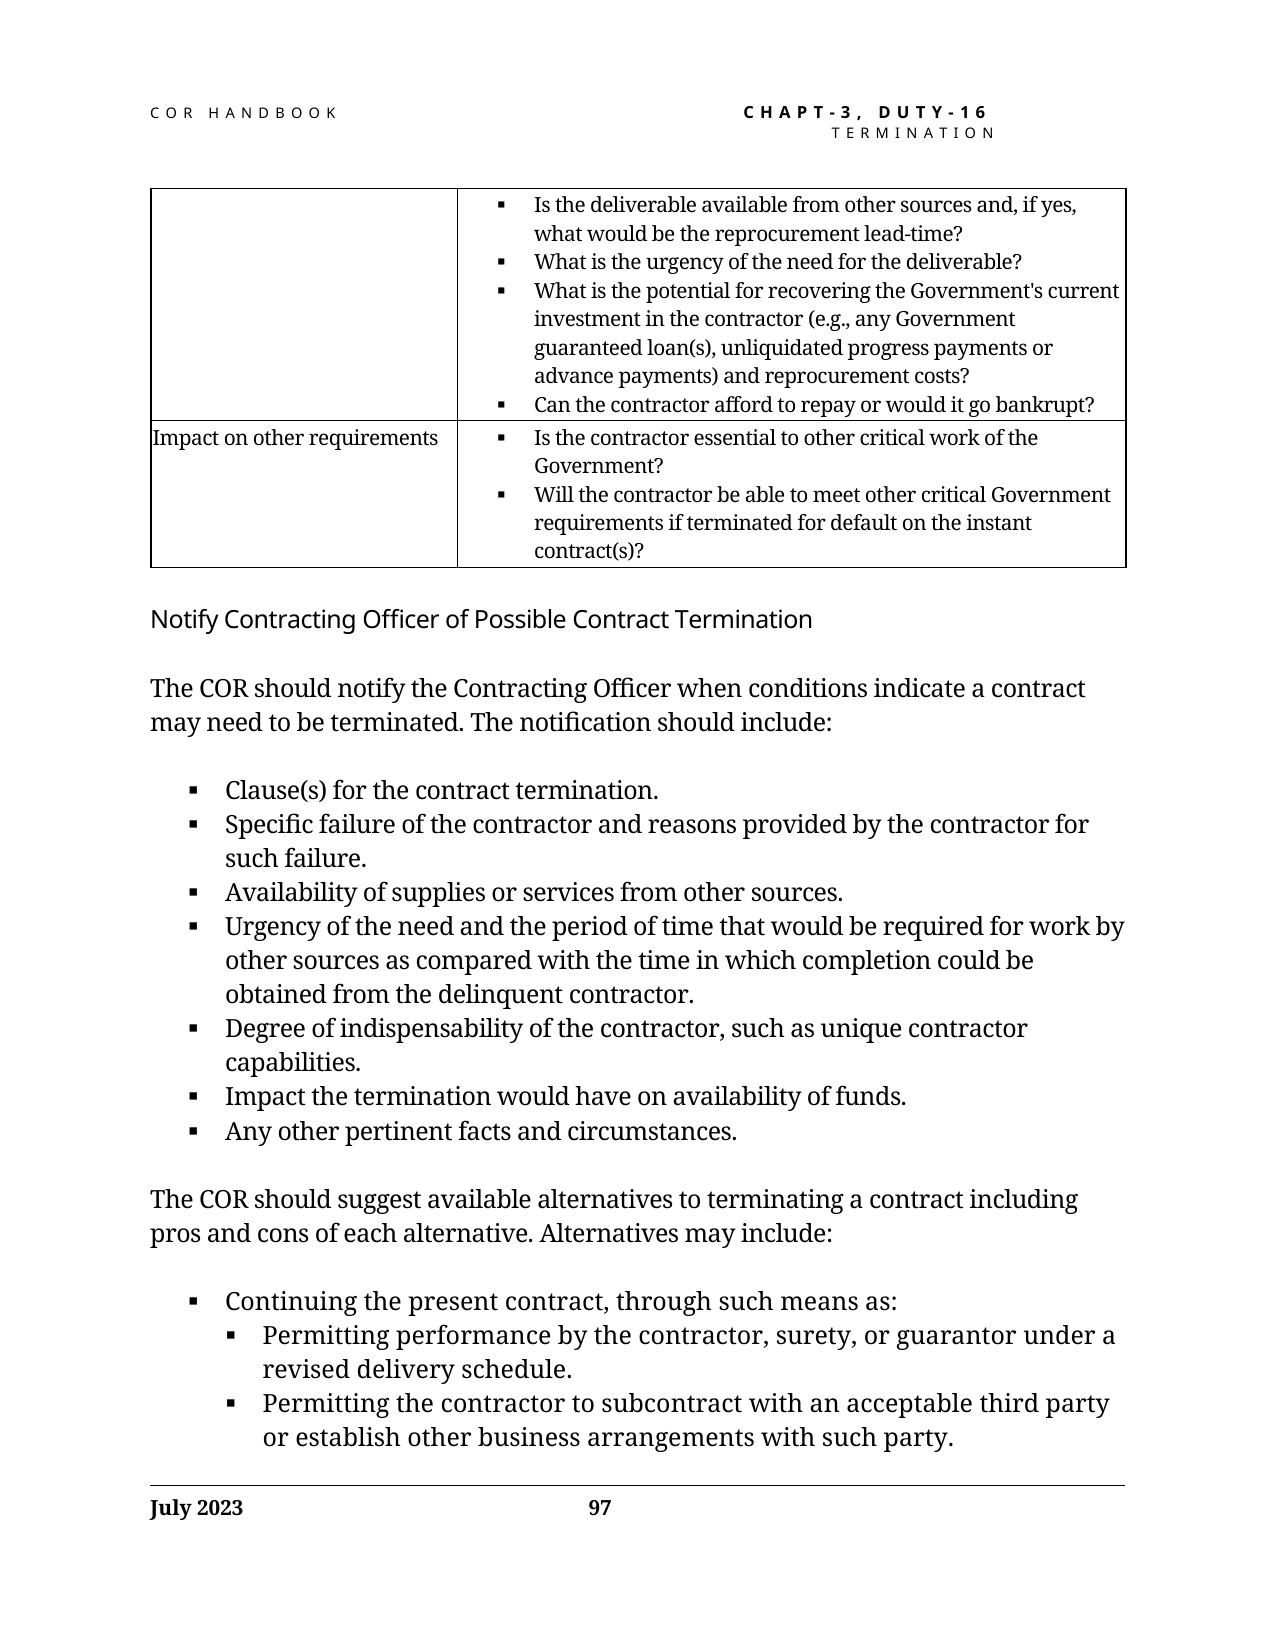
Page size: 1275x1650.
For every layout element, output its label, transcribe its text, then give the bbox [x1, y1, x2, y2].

list Any other pertinent facts and circumstances. [187, 1113, 1125, 1147]
list Permitting the contractor to subcontract with an acceptable third party or establish other business arrangements with such party. [225, 1386, 1125, 1454]
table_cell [458, 189, 1125, 420]
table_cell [152, 189, 457, 420]
subtitle Notify Contracting Officer of Possible Contract Termination [150, 602, 1125, 636]
table_cell Is the contractor essential to other critical work of the Government? Will the contractor be able to meet other critical Government requirements if terminated for default on the instant contract(s)? [458, 421, 1125, 567]
list Permitting performance by the contractor, surety, or guarantor under a revised delivery schedule. [225, 1317, 1125, 1386]
list Specific failure of the contractor and reasons provided by the contractor for such failure. [187, 807, 1125, 875]
text The COR should notify the Contracting Officer when conditions indicate a contract may need to be terminated. The notification should include: [150, 670, 1125, 738]
list Urgency of the need and the period of time that would be required for work by other sources as compared with the time in which completion could be obtained from the delinquent contractor. [187, 909, 1125, 1011]
list Clause(s) for the contract termination. [187, 772, 1125, 807]
list Degree of indispensability of the contractor, such as unique contractor capabilities. [187, 1011, 1125, 1079]
list Impact the termination would have on availability of funds. [187, 1079, 1125, 1113]
list Availability of supplies or services from other sources. [187, 875, 1125, 909]
text The COR should suggest available alternatives to terminating a contract including pros and cons of each alternative. Alternatives may include: [150, 1181, 1125, 1249]
list Continuing the present contract, through such means as: [187, 1283, 1125, 1317]
table_cell Impact on other requirements [152, 421, 457, 567]
